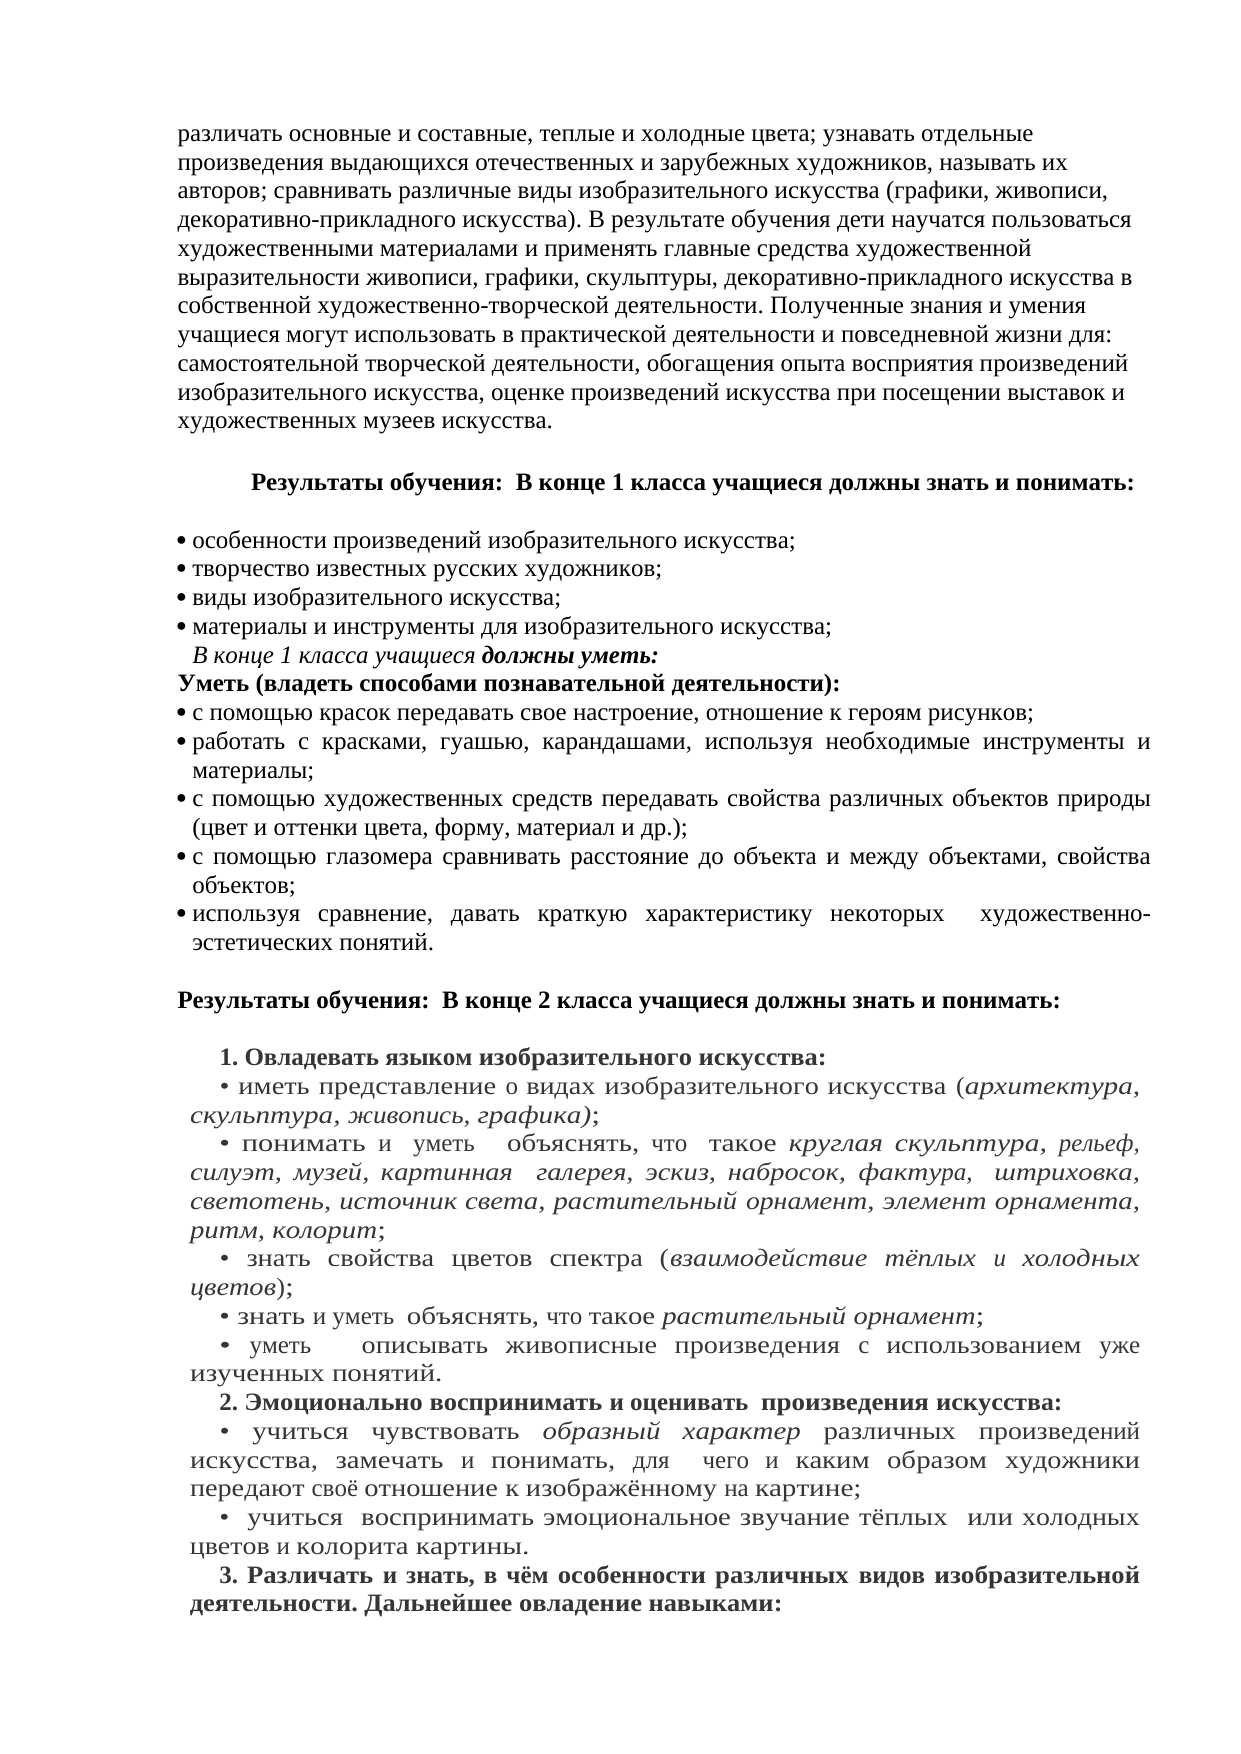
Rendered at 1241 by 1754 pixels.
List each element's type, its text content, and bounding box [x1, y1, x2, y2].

text 2. Эмоционально воспринимать и оценивать произведения искусства: [190, 1387, 1140, 1416]
list используя сравнение, давать краткую характеристику некоторых художественно-эстетических понятий. [177, 898, 1152, 956]
text Результаты обучения: В конце 1 класса учащиеся должны знать и понимать: [177, 467, 1152, 496]
list материалы и инструменты для изобразительного искусства; [177, 611, 1152, 640]
text В конце 1 класса учащиеся должны уметь: [192, 640, 1152, 668]
text 3. Различать и знать, в чём особенности различных видов изобразительной деятельности. Дальнейшее овладение навыками: [189, 1560, 1140, 1617]
list творчество известных русских художников; [177, 553, 1152, 582]
text • понимать и уметь объяснять, что такое круглая скульптура, рельеф, силуэт, музей, картинная галерея, эскиз, набросок, фактура, штриховка, светотень, источник света, растительный орнамент, элемент орнамента, ритм, колорит; [190, 1128, 1140, 1243]
text • учиться чувствовать образный характер различных произведений искусства, замечать и понимать, для чего и каким образом художники передают своё отношение к изображённому на картине; [190, 1416, 1140, 1502]
text • иметь представление о видах изобразительного искусства (архитектура, скульптура, живопись, графика); [190, 1071, 1140, 1128]
text • учиться воспринимать эмоциональное звучание тёплых или холодных цветов и колорита картины. [189, 1502, 1139, 1560]
list виды изобразительного искусства; [177, 582, 1152, 611]
list работать с красками, гуашью, карандашами, используя необходимые инструменты и материалы; [177, 726, 1152, 783]
list с помощью художественных средств передавать свойства различных объектов природы (цвет и оттенки цвета, форму, материал и др.); [177, 783, 1152, 841]
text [177, 118, 1152, 434]
text • знать и уметь объяснять, что такое растительный орнамент; [219, 1301, 1152, 1330]
text Уметь (владеть способами познавательной деятельности): [177, 668, 1152, 697]
text 1. Овладевать языком изобразительного искусства: [219, 1042, 1152, 1071]
text • знать свойства цветов спектра (взаимодействие тёплых и холодных цветов); [190, 1243, 1140, 1301]
list особенности произведений изобразительного искусства; [177, 525, 1152, 553]
list с помощью глазомера сравнивать расстояние до объекта и между объектами, свойства объектов; [177, 841, 1152, 898]
text Результаты обучения: В конце 2 класса учащиеся должны знать и понимать: [177, 985, 1152, 1013]
text • уметь описывать живописные произведения с использованием уже изученных понятий. [190, 1330, 1140, 1387]
list с помощью красок передавать свое настроение, отношение к героям рисунков; [177, 697, 1152, 726]
